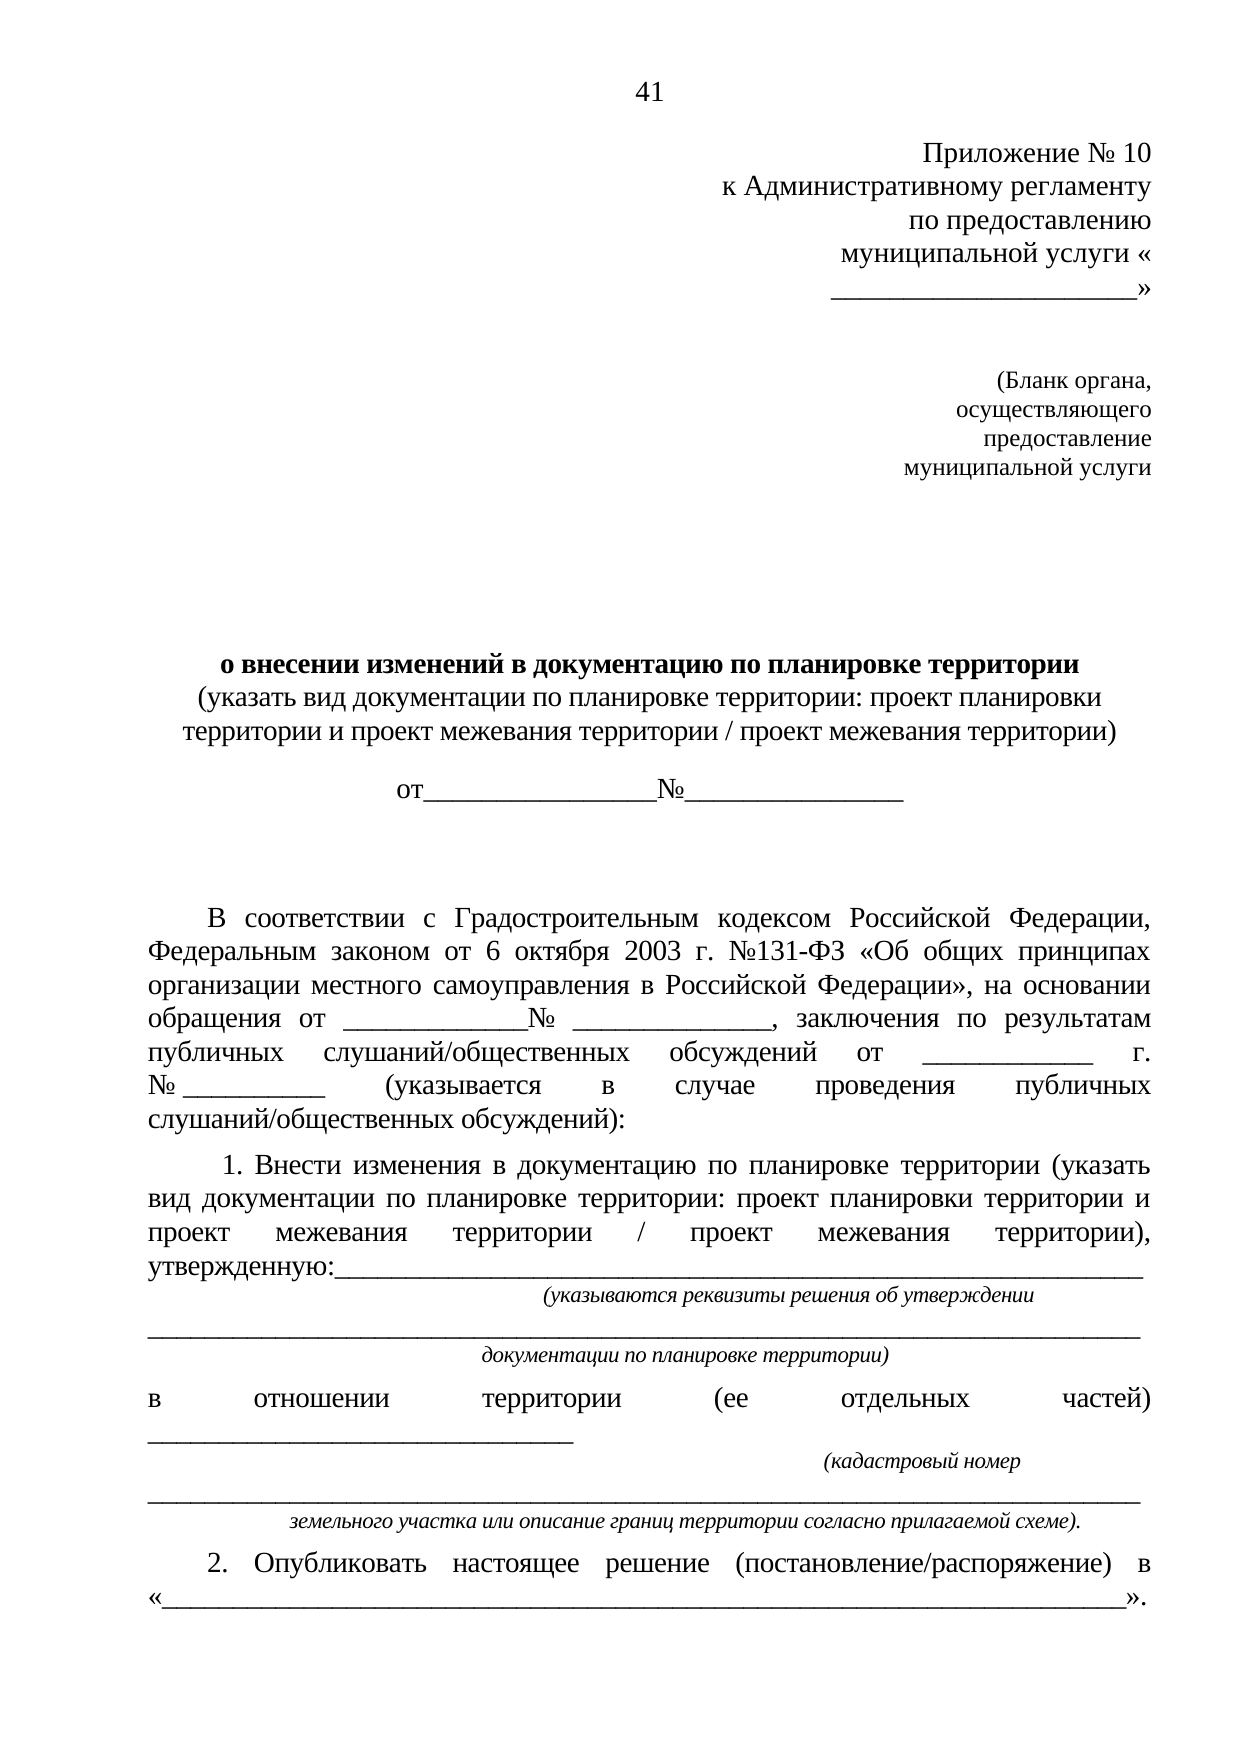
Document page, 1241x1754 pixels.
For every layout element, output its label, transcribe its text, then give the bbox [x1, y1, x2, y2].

text В соответствии с Градостроительным кодексом Российской Федерации, Федеральным законом от 6 октября 2003 г. №131-ФЗ «Об общих принципах организации местного самоуправления в Российской Федерации», на основании обращения от _____________№ ______________, заключения по результатам публичных слушаний/общественных обсуждений от ____________ г. № __________ (указывается в случае проведения публичных слушаний/общественных обсуждений): [148, 900, 1152, 1134]
text (указать вид документации по планировке территории: проект планировки территории и проект межевания территории / проект межевания территории) [148, 679, 1152, 746]
text от________________№_______________ [148, 775, 1152, 804]
text 1. Внести изменения в документацию по планировке территории (указать вид документации по планировке территории: проект планировки территории и проект межевания территории / проект межевания территории), утвержденную:_________________________________________________________ [148, 1147, 1152, 1281]
text в отношении территории (ее отдельных частей) ______________________________ [148, 1380, 1152, 1447]
text (указываются реквизиты решения об утверждении [148, 1281, 1152, 1308]
text Приложение № 10 [709, 135, 1152, 169]
text ______________________________________________________________________ [148, 1473, 1152, 1507]
text муниципальной услуги [148, 452, 1152, 481]
text (Бланк органа, осуществляющего предоставление [148, 366, 1152, 452]
text земельного участка или описание границ территории согласно прилагаемой схеме). [148, 1507, 1152, 1533]
text 2. Опубликовать настоящее решение (постановление/распоряжение) в «____________________________________________________________________». [148, 1546, 1152, 1612]
text документации по планировке территории) [148, 1341, 1152, 1367]
text к Административному регламенту по предоставлению муниципальной услуги « _____________________» [709, 169, 1152, 303]
text о внесении изменений в документацию по планировке территории [148, 646, 1152, 679]
text ______________________________________________________________________ [148, 1308, 1152, 1341]
text (кадастровый номер [148, 1447, 1152, 1473]
